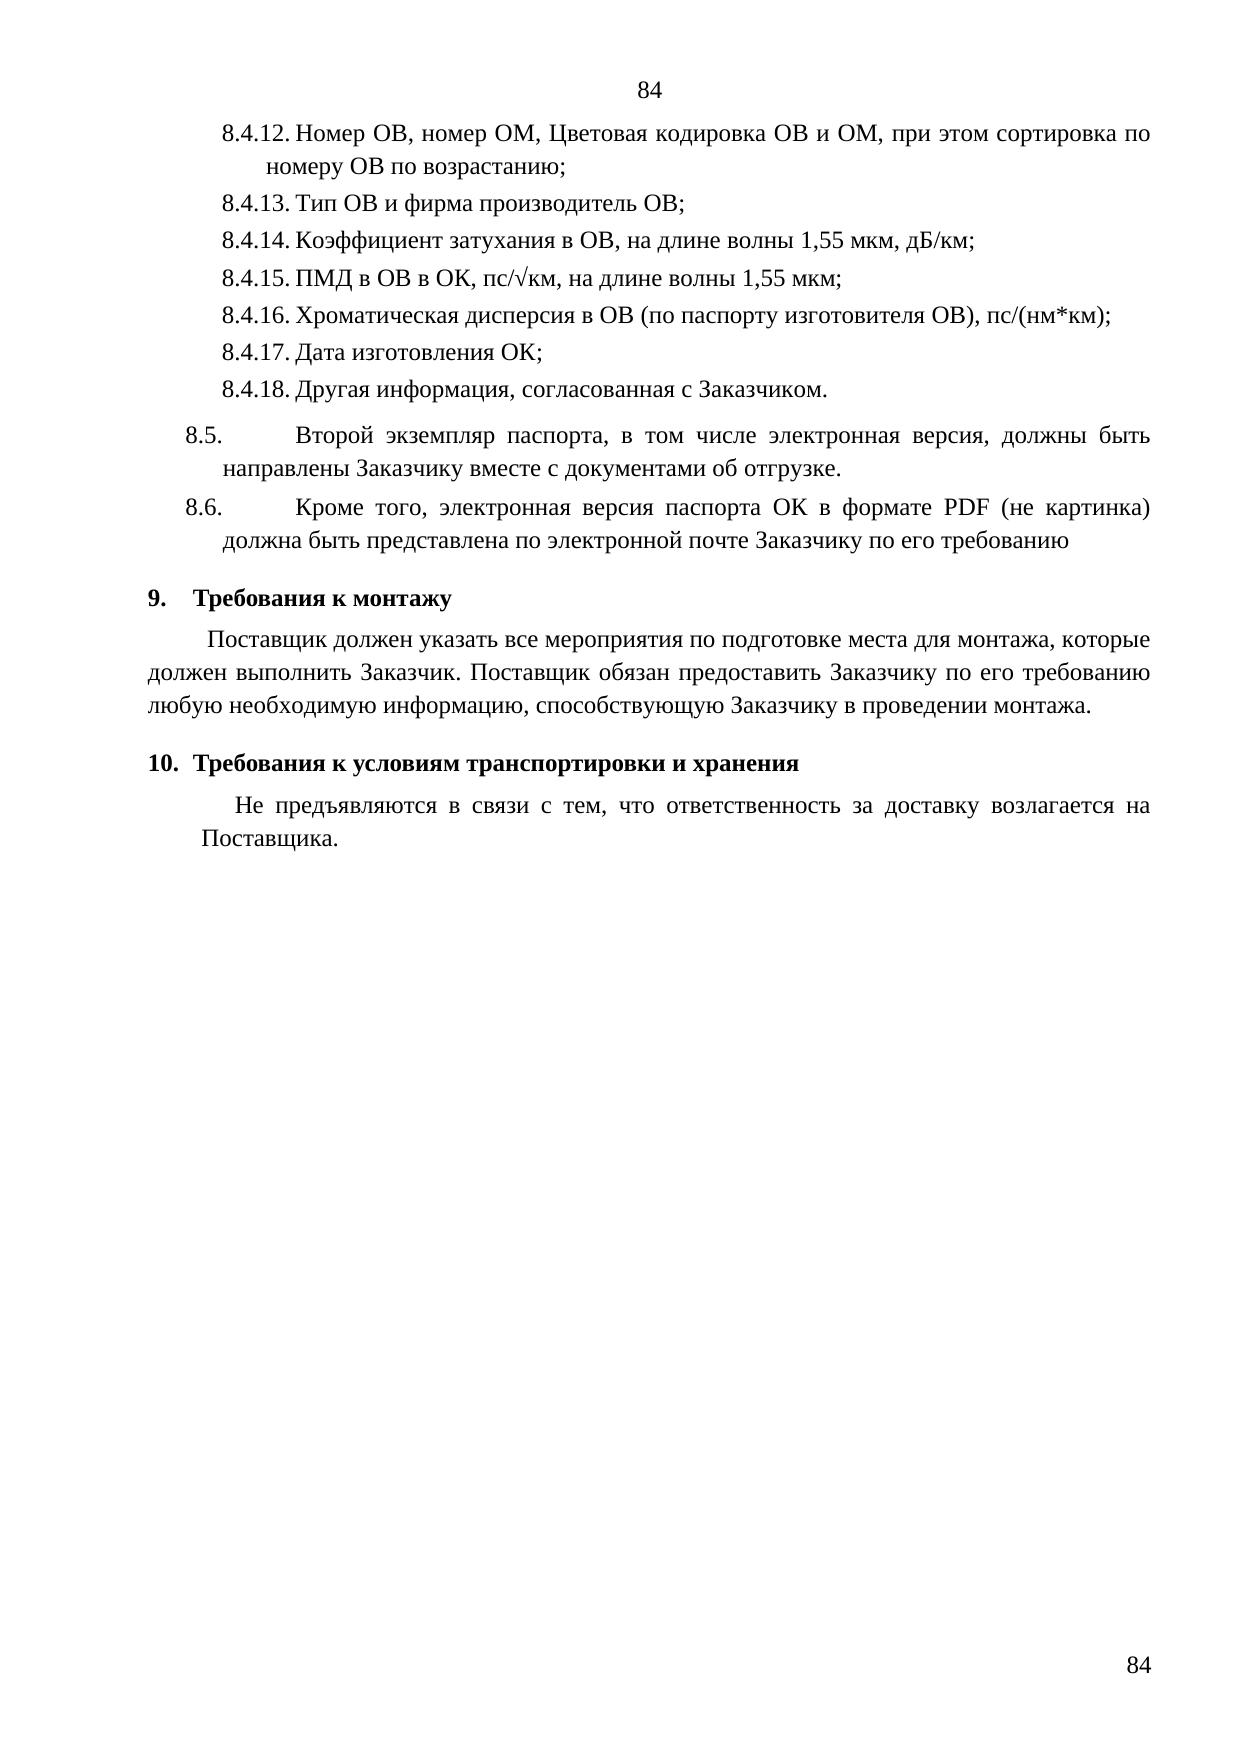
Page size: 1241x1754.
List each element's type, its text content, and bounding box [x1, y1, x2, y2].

list Требования к условиям транспортировки и хранения [148, 748, 1152, 777]
list Требования к монтажу [148, 583, 1152, 612]
list Тип ОВ и фирма производитель ОВ; [222, 188, 1152, 217]
list ПМД в ОВ в ОК, пс/√км, на длине волны 1,55 мкм; [222, 263, 1152, 291]
list Коэффициент затухания в ОВ, на длине волны 1,55 мкм, дБ/км; [222, 226, 1152, 254]
list Другая информация, согласованная с Заказчиком. [222, 374, 1152, 403]
text Не предъявляются в связи с тем, что ответственность за доставку возлагается на Поставщика. [201, 790, 1152, 851]
list Дата изготовления ОК; [222, 337, 1152, 366]
list Хроматическая дисперсия в ОВ (по паспорту изготовителя ОВ), пс/(нм*км); [222, 300, 1152, 329]
list Кроме того, электронная версия паспорта ОК в формате PDF (не картинка) должна быть представлена по электронной почте Заказчику по его требованию [185, 492, 1152, 554]
list Второй экземпляр паспорта, в том числе электронная версия, должны быть направлены Заказчику вместе с документами об отгрузке. [185, 420, 1152, 482]
list Номер ОВ, номер ОМ, Цветовая кодировка ОВ и ОМ, при этом сортировка по номеру ОВ по возрастанию; [222, 118, 1152, 180]
text Поставщик должен указать все мероприятия по подготовке места для монтажа, которые должен выполнить Заказчик. Поставщик обязан предоставить Заказчику по его требованию любую необходимую информацию, способствующую Заказчику в проведении монтажа. [148, 624, 1152, 719]
